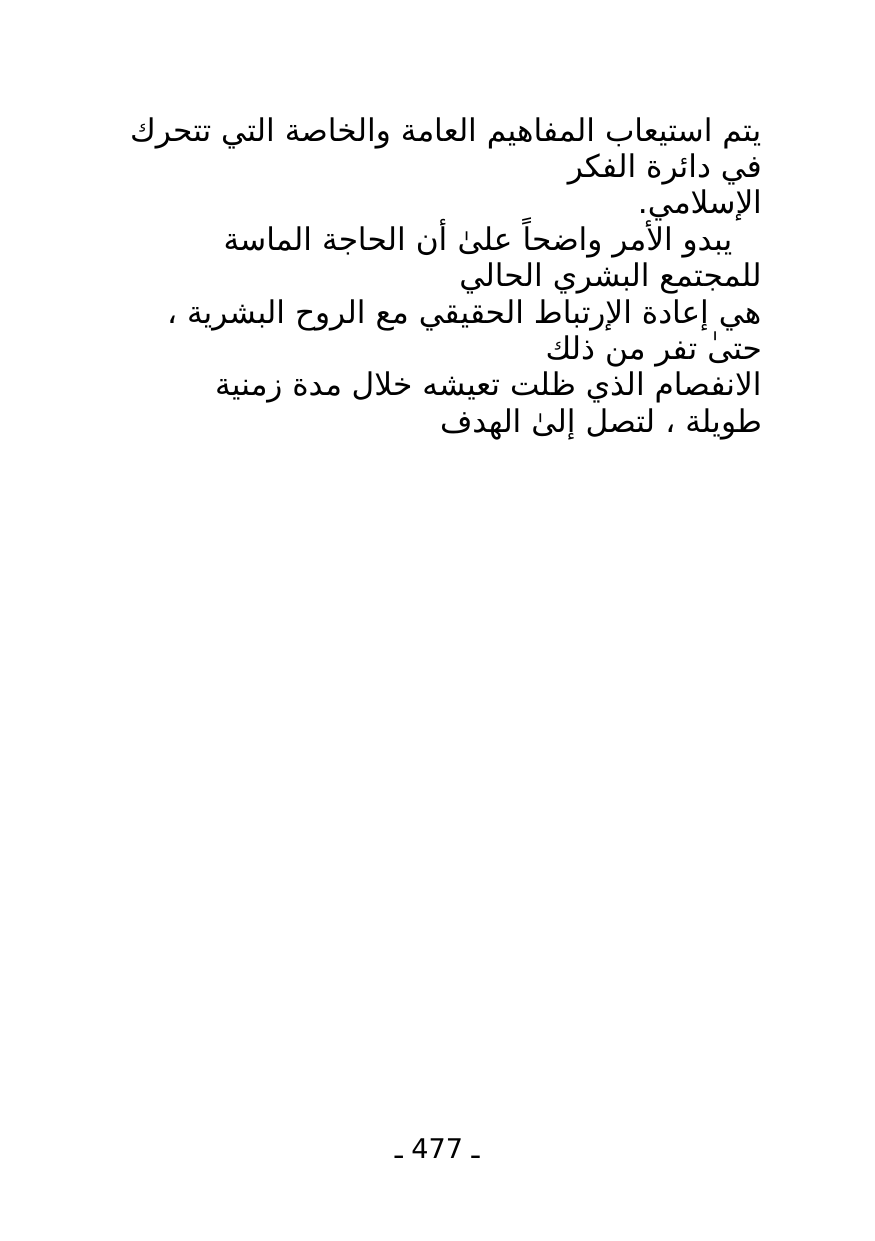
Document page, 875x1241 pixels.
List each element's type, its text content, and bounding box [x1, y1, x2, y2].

text يبدو الأمر واضحاً علىٰ أن الحاجة الماسة للمجتمع البشري الحالي هي إعادة الإرتباط الحقيقي مع الروح البشرية ، حتىٰ تفر من ذلك الانفصام الذي ظلت تعيشه خلال مدة زمنية طويلة ، لتصل إلىٰ الهدف [112, 221, 762, 468]
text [112, 112, 762, 221]
